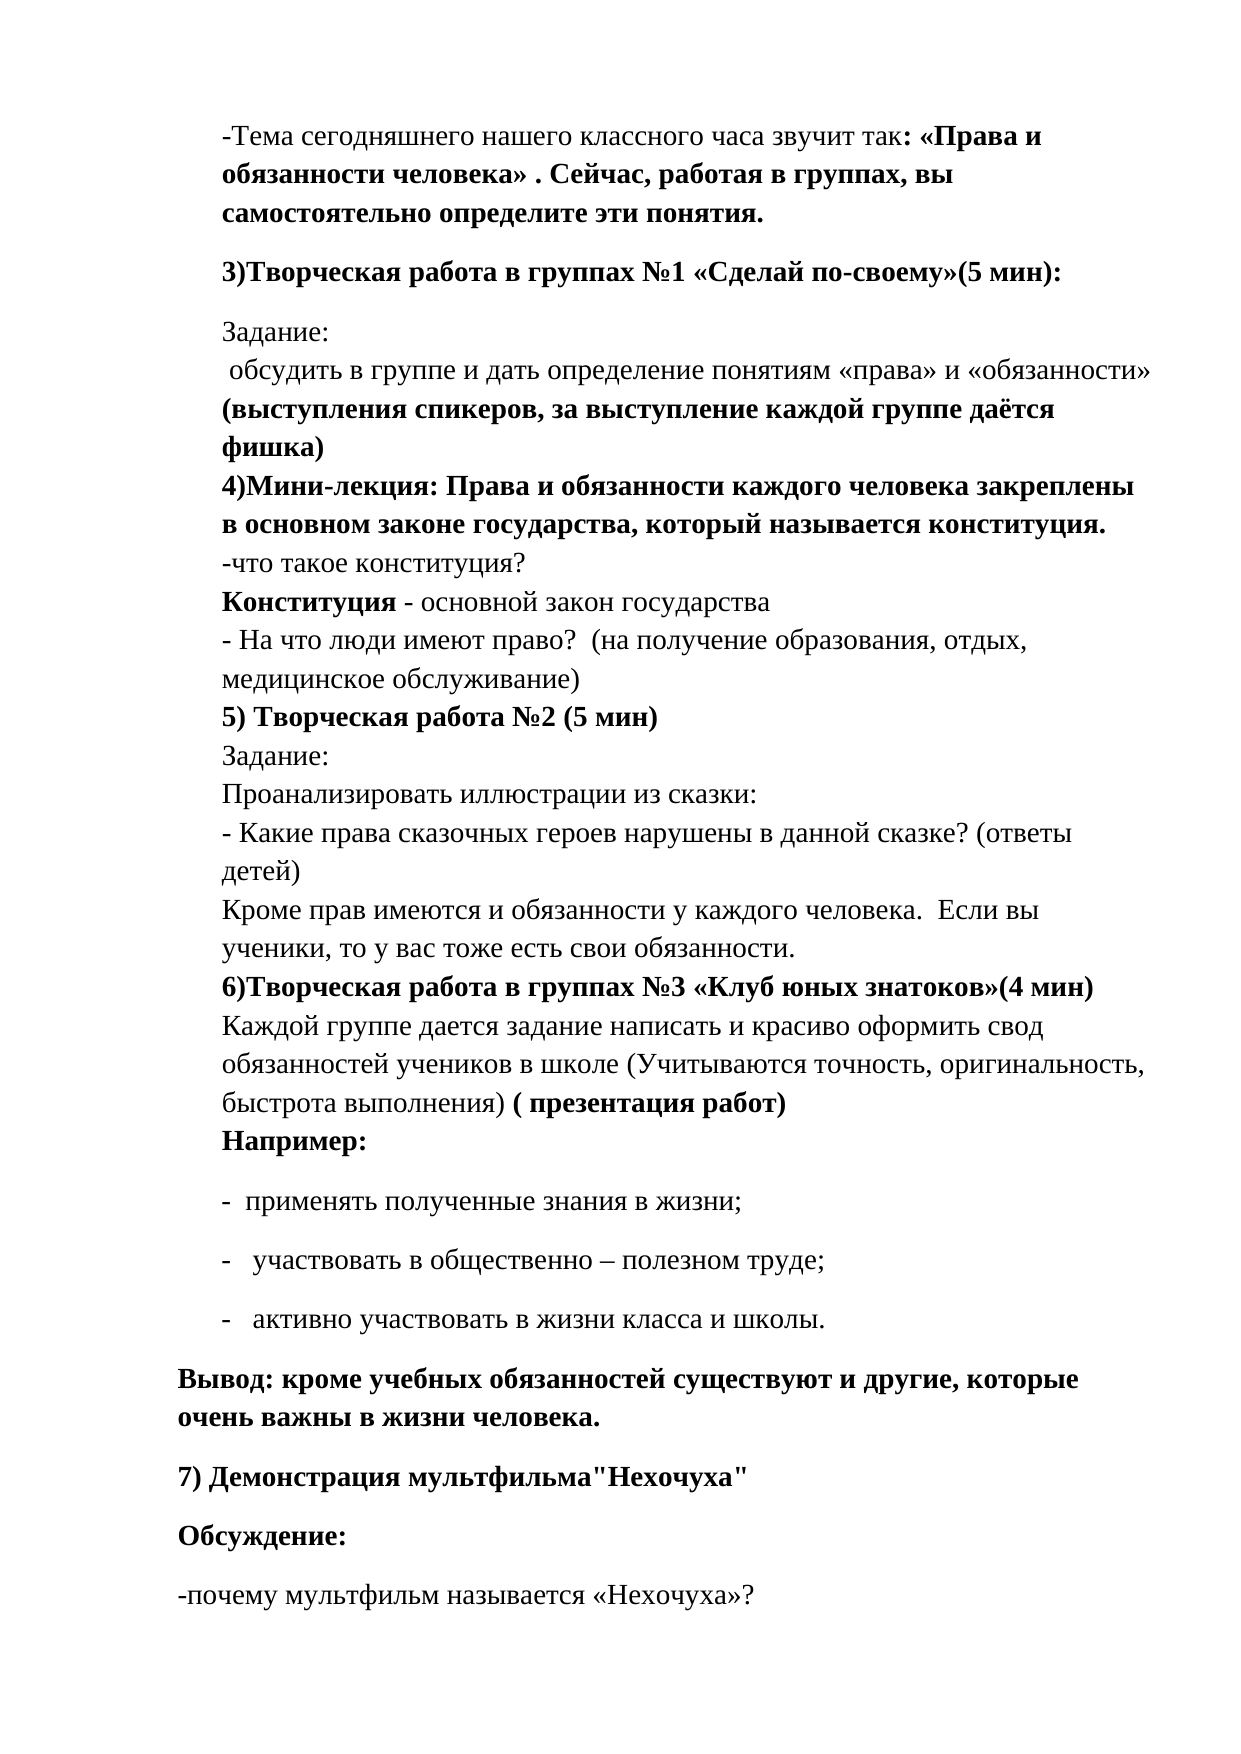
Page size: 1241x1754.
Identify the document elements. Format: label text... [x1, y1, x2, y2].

text Вывод: кроме учебных обязанностей существуют и другие, которые очень важны в жизни человека. [177, 1361, 1152, 1433]
text 7) Демонстрация мультфильма"Нехочуха" [177, 1459, 1152, 1492]
list 5) Творческая работа №2 (5 мин) [222, 699, 1152, 733]
list Кроме прав имеются и обязанности у каждого человека. Если вы ученики, то у вас тоже есть свои обязанности. [222, 892, 1152, 964]
list Задание: [222, 738, 1152, 771]
list Конституция - основной закон государства [222, 584, 1152, 617]
text - применять полученные знания в жизни; [177, 1183, 1152, 1216]
text - участвовать в общественно – полезном труде; [177, 1242, 1152, 1276]
list обсудить в группе и дать определение понятиям «права» и «обязанности» (выступления спикеров, за выступление каждой группе даётся фишка) [222, 352, 1152, 463]
list 4)Мини-лекция: Права и обязанности каждого человека закреплены в основном законе государства, который называется конституция. [222, 468, 1152, 540]
text -почему мультфильм называется «Нехочуха»? [177, 1577, 1152, 1611]
list Задание: [222, 314, 1152, 347]
list 6)Творческая работа в группах №3 «Клуб юных знатоков»(4 мин) [222, 969, 1152, 1003]
text Обсуждение: [177, 1518, 1152, 1552]
list -что такое конституция? [222, 545, 1152, 579]
list - Какие права сказочных героев нарушены в данной сказке? (ответы детей) [222, 815, 1152, 887]
list Каждой группе дается задание написать и красиво оформить свод обязанностей учеников в школе (Учитываются точность, оригинальность, быстрота выполнения) ( презентация работ) [222, 1008, 1152, 1118]
list Например: [222, 1123, 1152, 1157]
list Проанализировать иллюстрации из сказки: [222, 776, 1152, 810]
list - На что люди имеют право? (на получение образования, отдых, медицинское обслуживание) [222, 622, 1152, 694]
text - активно участвовать в жизни класса и школы. [177, 1301, 1152, 1335]
text 3)Творческая работа в группах №1 «Сделай по-своему»(5 мин): [222, 254, 1152, 288]
list -Тема сегодняшнего нашего классного часа звучит так: «Права и обязанности человека» . Сейчас, работая в группах, вы самостоятельно определите эти понятия. [222, 118, 1152, 229]
